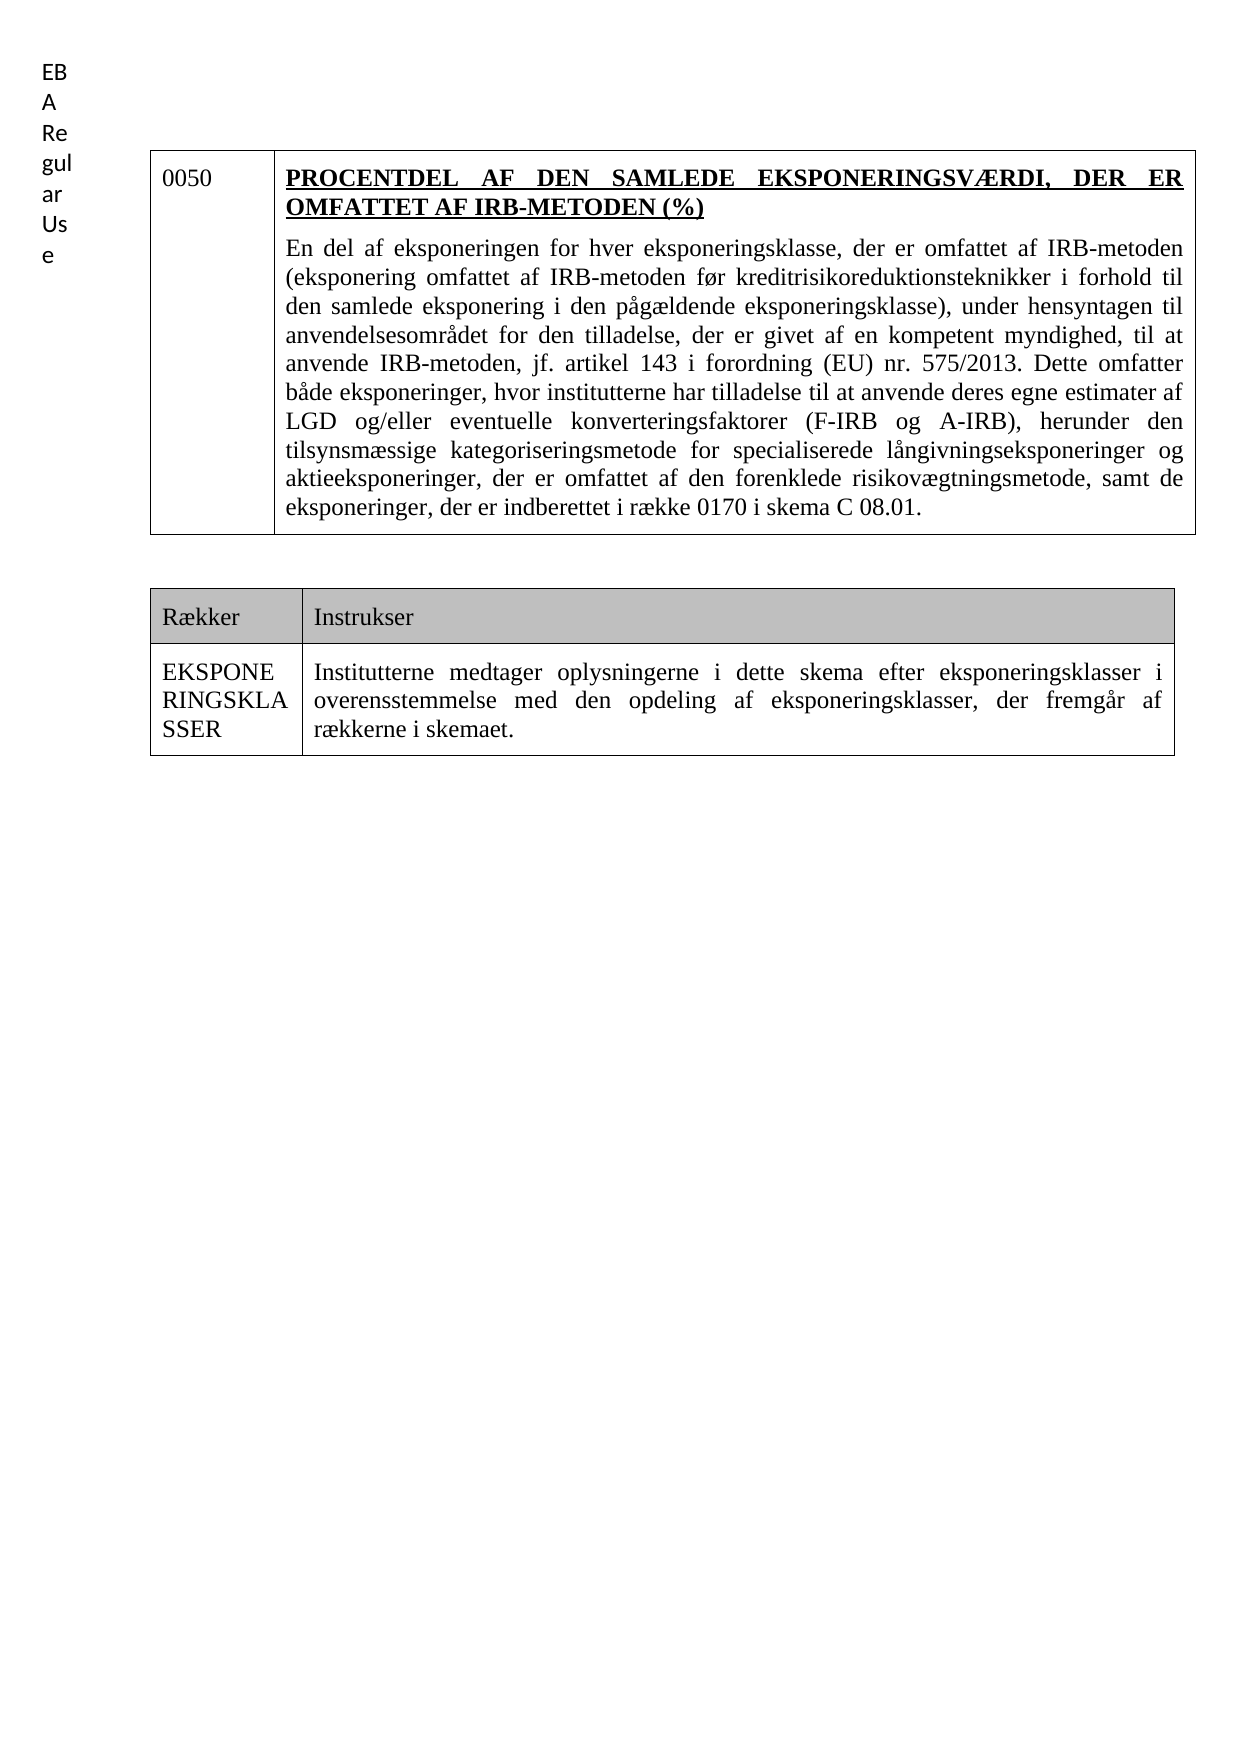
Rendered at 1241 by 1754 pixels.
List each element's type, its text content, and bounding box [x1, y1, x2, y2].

table_header Instrukser [303, 589, 1174, 643]
table_cell 0050 [151, 151, 274, 533]
table_cell PROCENTDEL AF DEN SAMLEDE EKSPONERINGSVÆRDI, DER ER OMFATTET AF IRB-METODEN (%) En del af eksponeringen for hver eksponeringsklasse, der er omfattet af IRB-metoden (eksponering omfattet af IRB-metoden før kreditrisikoreduktionsteknikker i forhold til den samlede eksponering i den pågældende eksponeringsklasse), under hensyntagen til anvendelsesområdet for den tilladelse, der er givet af en kompetent myndighed, til at anvende IRB-metoden, jf. artikel 143 i forordning (EU) nr. 575/2013. Dette omfatter både eksponeringer, hvor institutterne har tilladelse til at anvende deres egne estimater af LGD og/eller eventuelle konverteringsfaktorer (F-IRB og A-IRB), herunder den tilsynsmæssige kategoriseringsmetode for specialiserede långivningseksponeringer og aktieeksponeringer, der er omfattet af den forenklede risikovægtningsmetode, samt de eksponeringer, der er indberettet i række 0170 i skema C 08.01. [275, 151, 1195, 533]
table_header Rækker [151, 589, 302, 643]
table_cell EKSPONERINGSKLASSER [151, 644, 302, 755]
table_cell Institutterne medtager oplysningerne i dette skema efter eksponeringsklasser i overensstemmelse med den opdeling af eksponeringsklasser, der fremgår af rækkerne i skemaet. [303, 644, 1174, 755]
